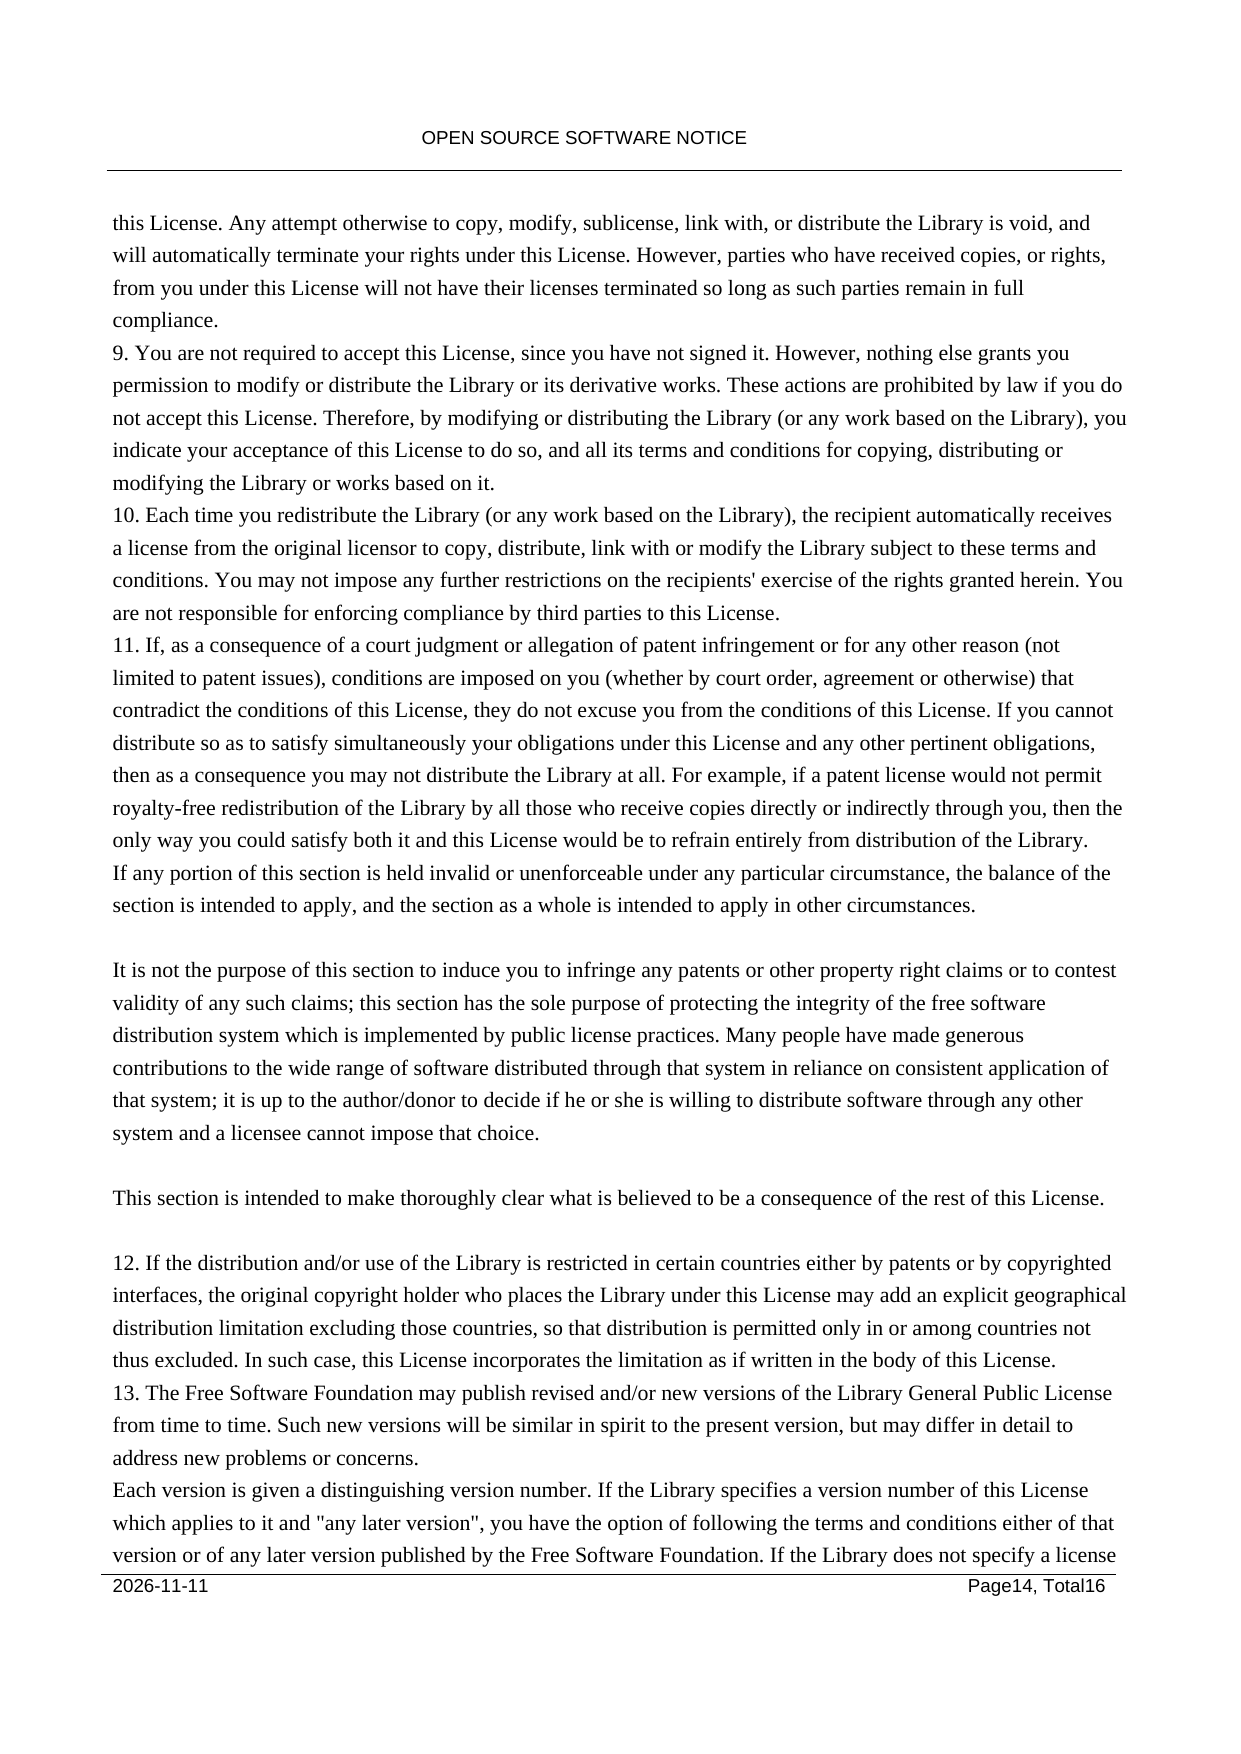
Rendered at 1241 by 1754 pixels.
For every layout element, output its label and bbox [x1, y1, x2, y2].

text [112, 206, 1128, 1571]
